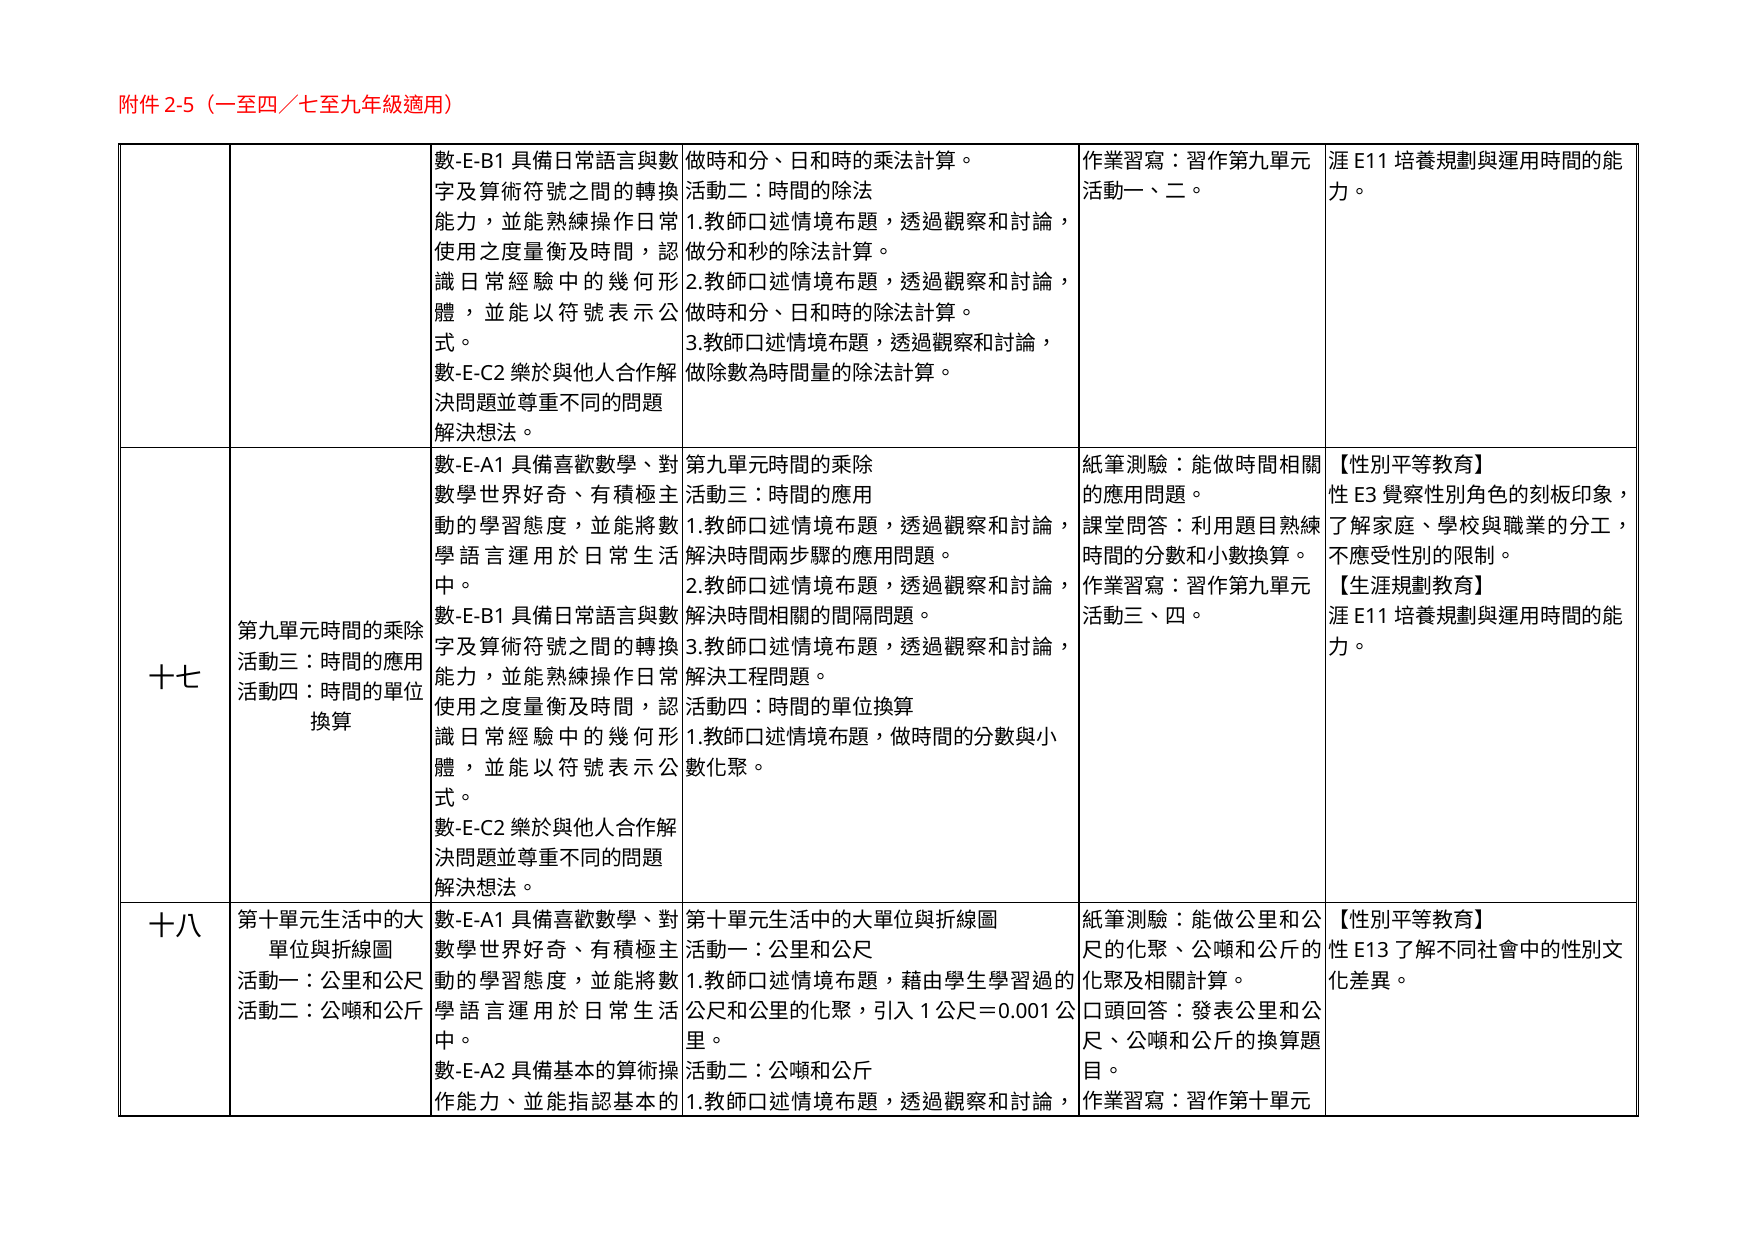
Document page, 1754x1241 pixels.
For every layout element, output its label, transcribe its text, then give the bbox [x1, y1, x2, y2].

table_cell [683, 145, 1078, 447]
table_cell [683, 903, 1078, 1115]
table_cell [1080, 903, 1325, 1115]
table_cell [231, 903, 430, 1115]
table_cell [1326, 145, 1636, 447]
table_cell 【性別平等教育】 性E3 覺察性別角色的刻板印象，了解家庭、學校與職業的分工，不應受性別的限制。 【生涯規劃教育】 涯E11 培養規劃與運用時間的能力。 [1326, 448, 1636, 902]
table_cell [231, 145, 430, 447]
table_cell 第九單元時間的乘除 活動三：時間的應用 1.教師口述情境布題，透過觀察和討論，解決時間兩步驟的應用問題。 2.教師口述情境布題，透過觀察和討論，解決時間相關的間隔問題。 3.教師口述情境布題，透過觀察和討論，解決工程問題。 活動四：時間的單位換算 1.教師口述情境布題，做時間的分數與小數化聚。 [683, 448, 1078, 902]
table_cell 十七 [121, 448, 229, 902]
table_cell 紙筆測驗：能做時間相關的應用問題。 課堂問答：利用題目熟練時間的分數和小數換算。 作業習寫：習作第九單元活動三、四。 [1080, 448, 1325, 902]
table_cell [432, 145, 682, 447]
table_cell 十八 [121, 903, 229, 1115]
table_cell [1326, 903, 1636, 1115]
table_cell 第九單元時間的乘除 活動三：時間的應用 活動四：時間的單位換算 [231, 448, 430, 902]
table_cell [1080, 145, 1325, 447]
table_cell 十六 [121, 145, 229, 447]
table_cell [432, 903, 682, 1115]
